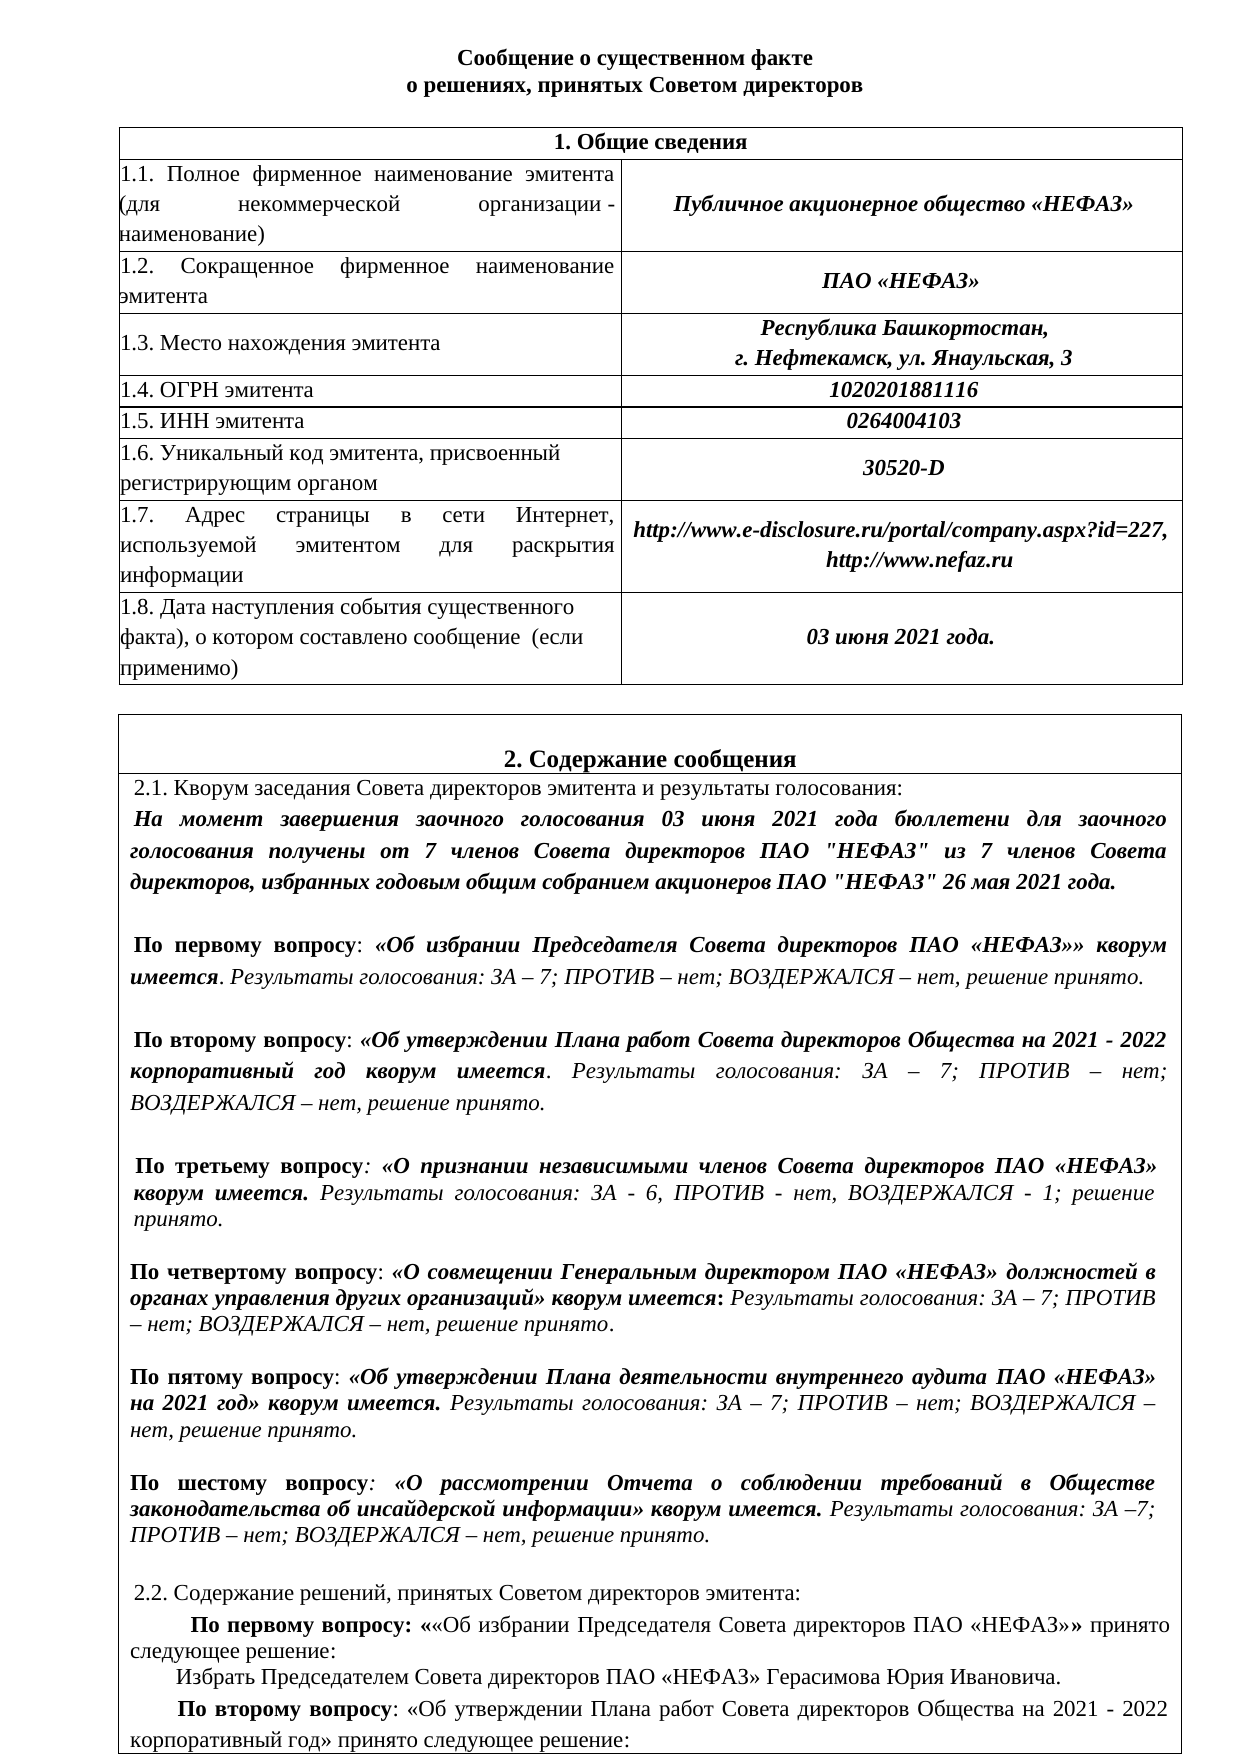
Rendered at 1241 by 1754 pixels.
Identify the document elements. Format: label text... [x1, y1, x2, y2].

table_cell Публичное акционерное общество «НЕФАЗ» [622, 160, 1182, 251]
table_cell Республика Башкортостан, г. Нефтекамск, ул. Янаульская, 3 [622, 314, 1182, 375]
table_cell 1.2. Сокращенное фирменное наименование эмитента [120, 252, 621, 313]
table_cell 1.3. Место нахождения эмитента [120, 314, 621, 375]
table_cell 1.1. Полное фирменное наименование эмитента (для некоммерческой организации -наименование) [120, 160, 621, 251]
table_header 2. Содержание сообщения [119, 715, 1181, 772]
table_cell 1.6. Уникальный код эмитента, присвоенный регистрирующим органом [120, 439, 621, 500]
text Сообщение о существенном факте о решениях, принятых Советом директоров [118, 44, 1152, 97]
table_cell 30520-D [622, 439, 1182, 500]
table_cell ПАО «НЕФАЗ» [622, 252, 1182, 313]
table_cell 1.7. Адрес страницы в сети Интернет, используемой эмитентом для раскрытия информации [120, 501, 621, 592]
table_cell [119, 774, 1181, 1753]
table_cell 1.4. ОГРН эмитента [120, 376, 621, 406]
table_header 1. Общие сведения [120, 128, 1182, 159]
table_cell 1.5. ИНН эмитента [120, 408, 621, 438]
table_cell 1020201881116 [622, 376, 1182, 406]
table_cell 0264004103 [622, 408, 1182, 438]
table_cell 1.8. Дата наступления события существенного факта), о котором составлено сообщение (если применимо) [120, 593, 621, 684]
table_cell 03 июня 2021 года. [622, 593, 1182, 684]
table_cell http://www.e-disclosure.ru/portal/company.aspx?id=227, http://www.nefaz.ru [622, 501, 1182, 592]
